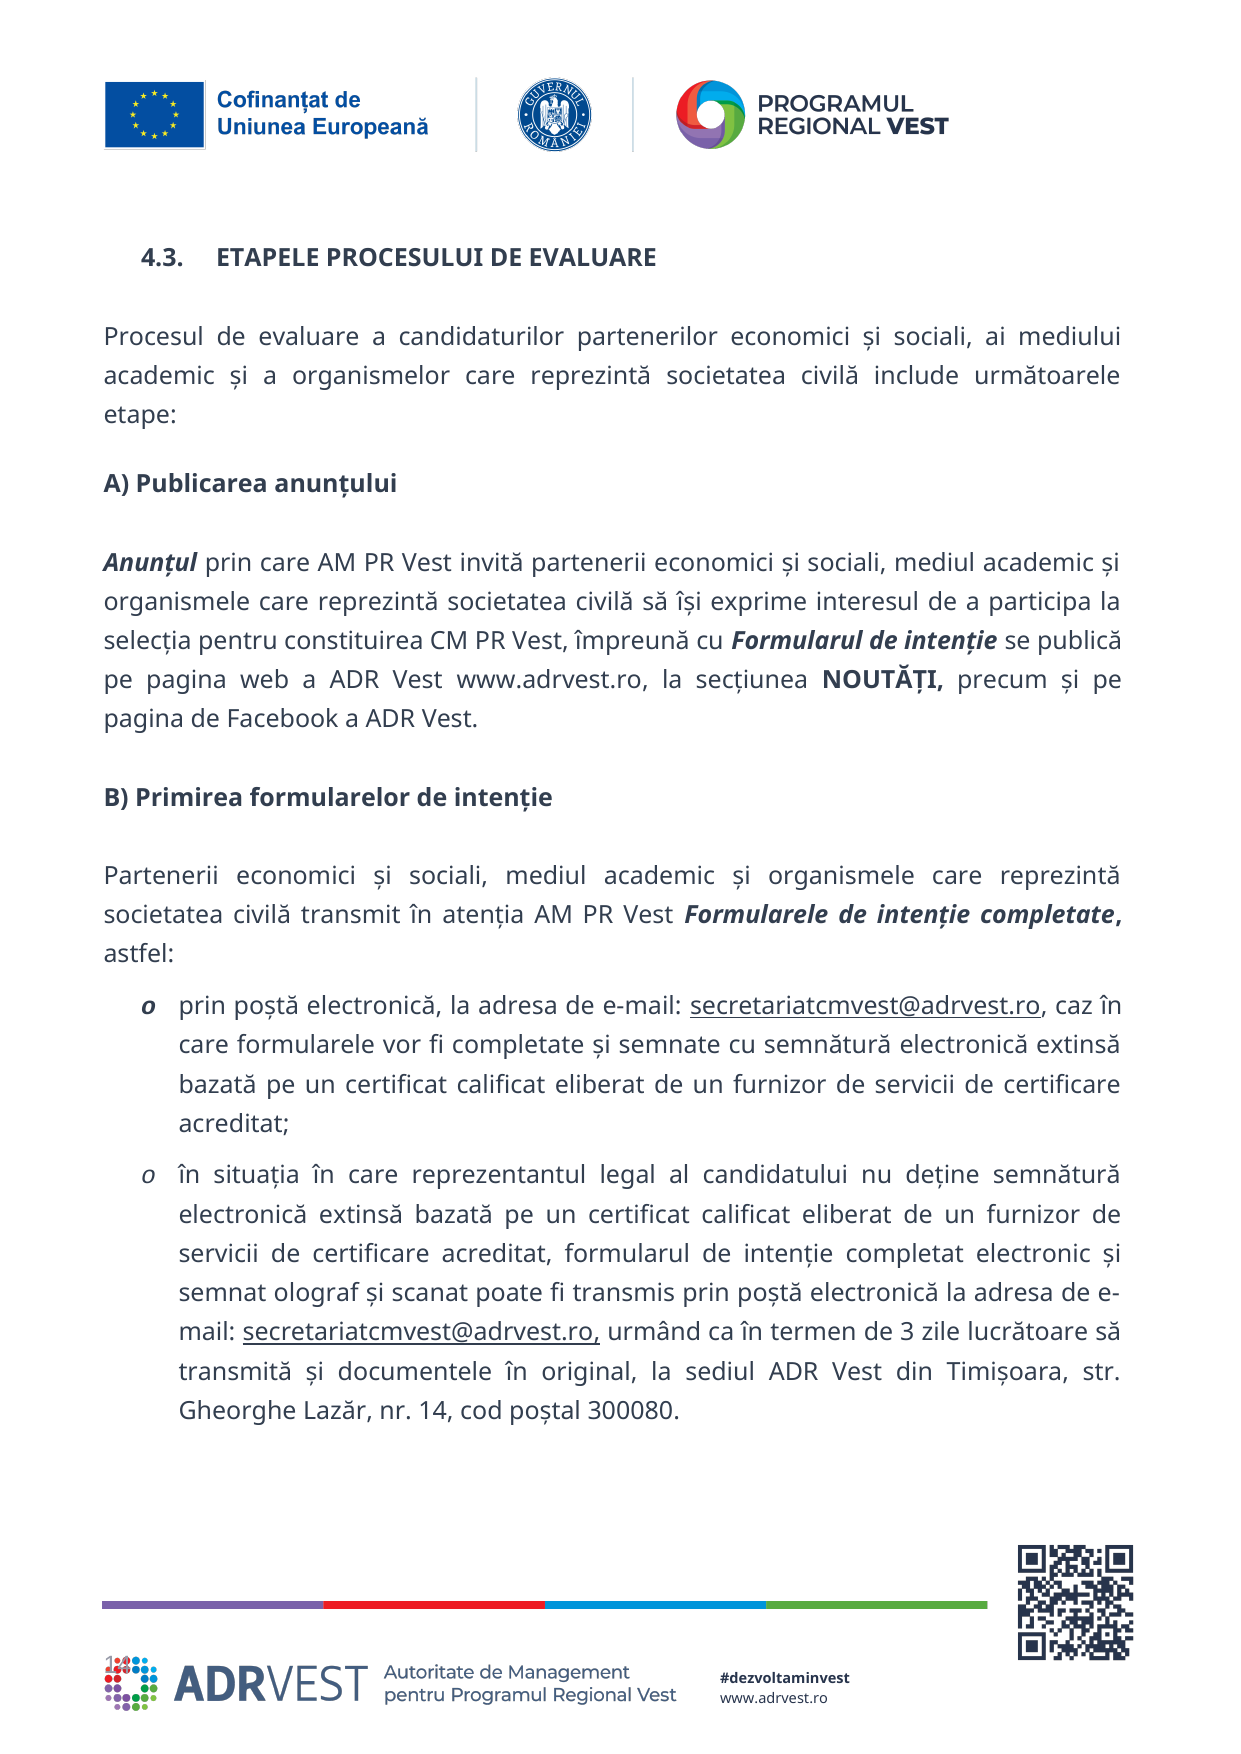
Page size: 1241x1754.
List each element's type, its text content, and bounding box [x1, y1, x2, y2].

list în situația în care reprezentantul legal al candidatului nu deține semnătură electronică extinsă bazată pe un certificat calificat eliberat de un furnizor de servicii de certificare acreditat, formularul de intenție completat electronic și semnat olograf și scanat poate fi transmis prin poștă electronică la adresa de e-mail: secretariatcmvest@adrvest.ro, urmând ca în termen de 3 zile lucrătoare să transmită și documentele în original, la sediul ADR Vest din Timișoara, str. Gheorghe Lazăr, nr. 14, cod poștal 300080. [141, 1157, 1122, 1426]
list prin poștă electronică, la adresa de e-mail: secretariatcmvest@adrvest.ro, caz în care formularele vor fi completate și semnate cu semnătură electronică extinsă bazată pe un certificat calificat eliberat de un furnizor de servicii de certificare acreditat; [141, 988, 1122, 1139]
text Anunțul prin care AM PR Vest invită partenerii economici și sociali, mediul academic și organismele care reprezintă societatea civilă să își exprime interesul de a participa la selecția pentru constituirea CM PR Vest, împreună cu Formularul de intenție se publică pe pagina web a ADR Vest www.adrvest.ro, la secțiunea NOUTĂȚI, precum și pe pagina de Facebook a ADR Vest. [103, 544, 1122, 735]
picture [103, 77, 949, 152]
picture [42, 1601, 544, 1609]
text A) Publicarea anunțului [103, 466, 1122, 500]
picture [93, 1653, 683, 1715]
text Partenerii economici și sociali, mediul academic și organismele care reprezintă societatea civilă transmit în atenția AM PR Vest Formularele de intenție completate, astfel: [103, 858, 1122, 970]
text B) Primirea formularelor de intenție [103, 779, 1122, 813]
subtitle Etapele procesului de evaluare [141, 240, 1122, 274]
text Procesul de evaluare a candidaturilor partenerilor economici și sociali, ai mediului academic și a organismelor care reprezintă societatea civilă include următoarele etape: [103, 318, 1122, 431]
picture [767, 1537, 1141, 1668]
